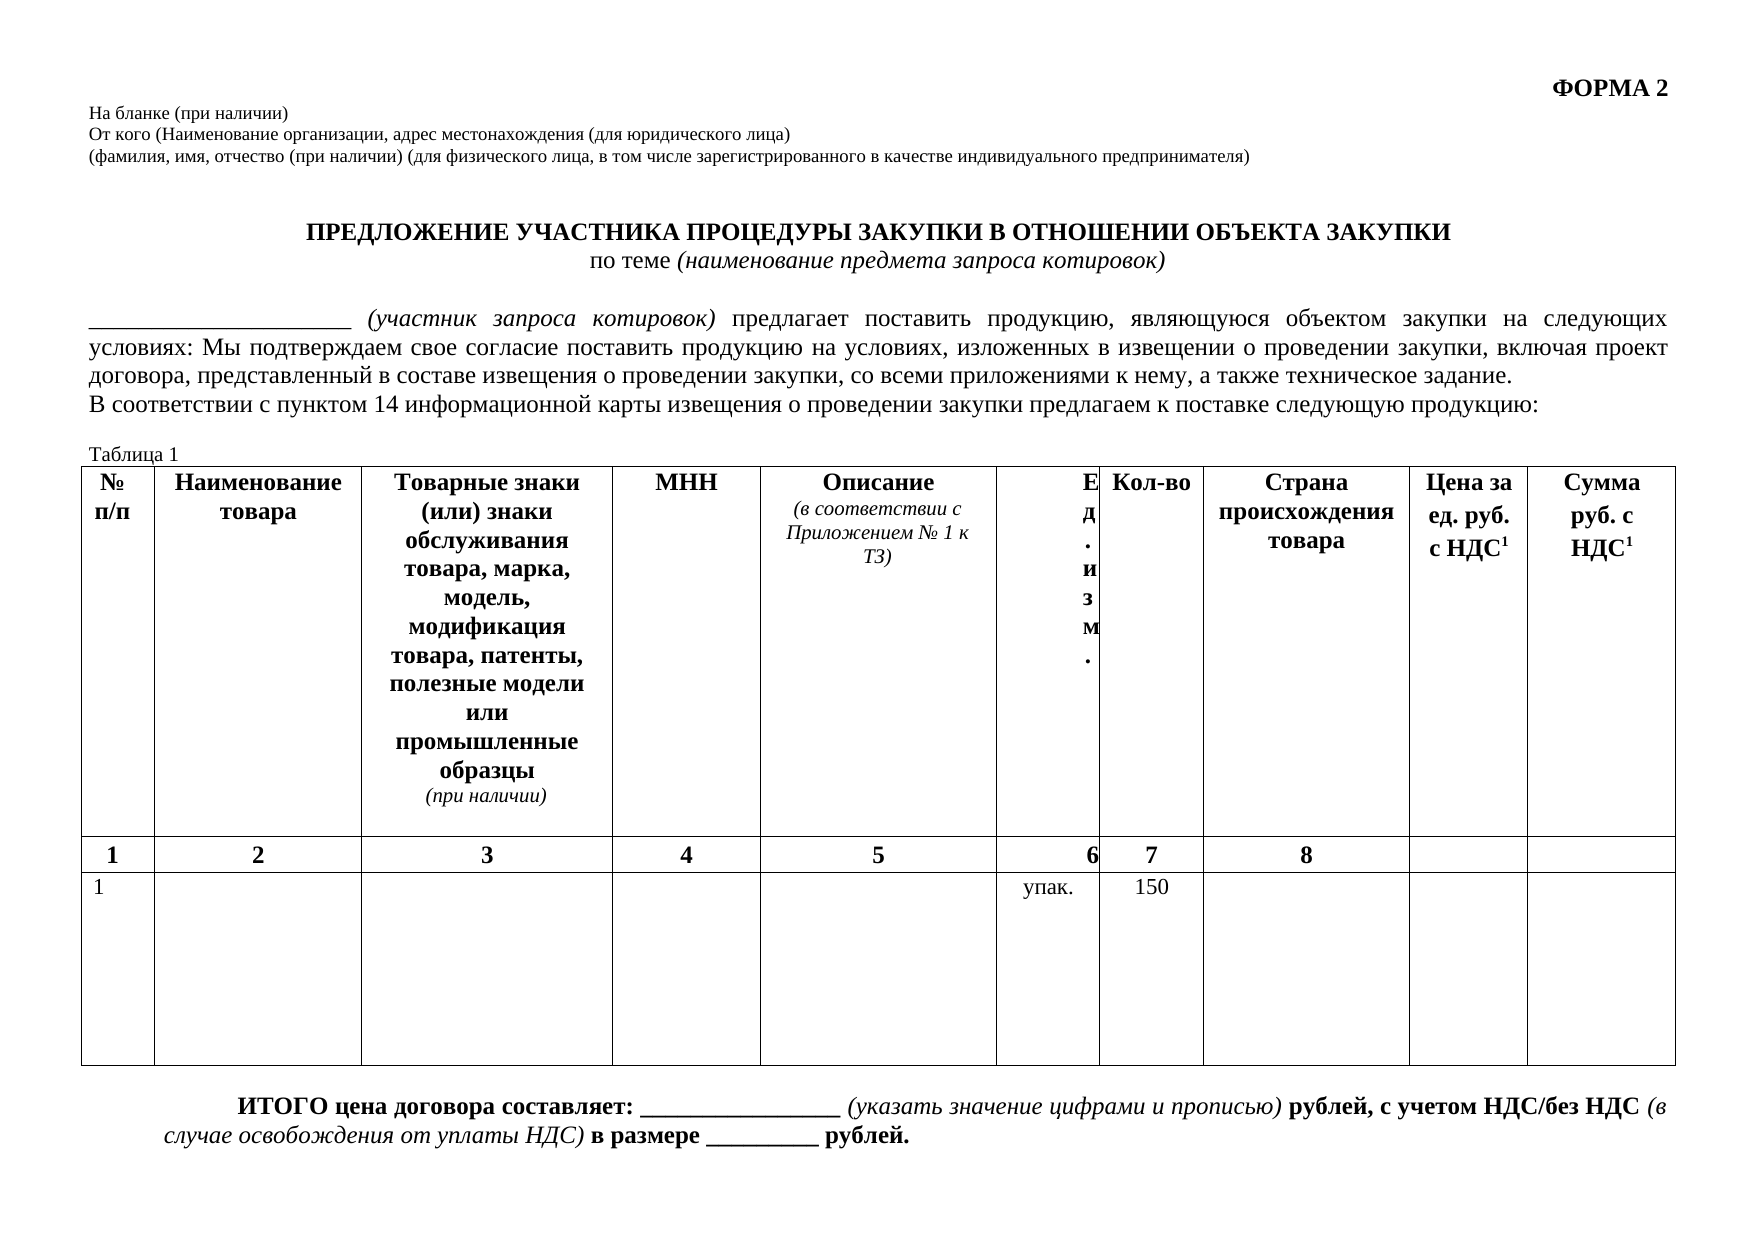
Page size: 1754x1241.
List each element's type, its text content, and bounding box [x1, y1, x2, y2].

table_header МНН [613, 467, 760, 836]
table_cell 3 [362, 837, 612, 872]
table_cell упак. [997, 873, 1099, 1065]
text по теме (наименование предмета запроса котировок) [89, 246, 1668, 274]
text (фамилия, имя, отчество (при наличии) (для физического лица, в том числе зарегистрированного в качестве индивидуального предпринимателя) [89, 145, 1668, 166]
table_header Товарные знаки (или) знаки обслуживания товара, марка, модель, модификация товара, патенты, полезные модели или промышленные образцы (при наличии) [362, 467, 612, 836]
table_cell [155, 873, 361, 1065]
text От кого (Наименование организации, адрес местонахождения (для юридического лица) [89, 123, 1668, 145]
table_cell 1 [82, 837, 154, 872]
table_header Цена за ед. руб. с НДС1 [1410, 467, 1527, 836]
table_cell 6 [997, 837, 1099, 872]
table_header Наименование товара [155, 467, 361, 836]
text На бланке (при наличии) [89, 102, 1668, 123]
table_cell 150 [1100, 873, 1203, 1065]
text ПРЕДЛОЖЕНИЕ УЧАСТНИКА ПРОЦЕДУРЫ ЗАКУПКИ В ОТНОШЕНИИ ОБЪЕКТА ЗАКУПКИ [89, 217, 1668, 246]
table_cell [1204, 873, 1409, 1065]
table_header № п/п [82, 467, 154, 836]
table_cell [1410, 873, 1527, 1065]
table_cell [1528, 837, 1675, 872]
text _____________________ (участник запроса котировок) предлагает поставить продукцию, являющуюся объектом закупки на следующих условиях: Мы подтверждаем свое согласие поставить продукцию на условиях, изложенных в извещении о проведении закупки, включая проект договора, представленный в составе извещения о проведении закупки, со всеми приложениями к нему, а также техническое задание. [89, 303, 1668, 389]
text Таблица 1 [89, 442, 1668, 466]
table_cell [1528, 873, 1675, 1065]
table_cell 1 [82, 873, 154, 1065]
table_header Ед.изм. [997, 467, 1099, 836]
table_cell [613, 873, 760, 1065]
table_cell 2 [155, 837, 361, 872]
table_cell [761, 873, 996, 1065]
table_header Сумма руб. с НДС1 [1528, 467, 1675, 836]
text В соответствии с пунктом 14 информационной карты извещения о проведении закупки предлагаем к поставке следующую продукцию: [89, 389, 1668, 418]
table_cell [1410, 837, 1527, 872]
table_header Страна происхождения товара [1204, 467, 1409, 836]
table_cell 5 [761, 837, 996, 872]
table_cell 7 [1100, 837, 1203, 872]
table_header Описание (в соответствии с Приложением № 1 к ТЗ) [761, 467, 996, 836]
table_header Кол-во [1100, 467, 1203, 836]
table_cell 8 [1204, 837, 1409, 872]
table_cell 4 [613, 837, 760, 872]
text ИТОГО цена договора составляет: ________________ (указать значение цифрами и прописью) рублей, с учетом НДС/без НДС (в случае освобождения от уплаты НДС) в размере _________ рублей. [164, 1091, 1668, 1148]
table_cell [362, 873, 612, 1065]
text ФОРМА 2 [162, 73, 1668, 102]
